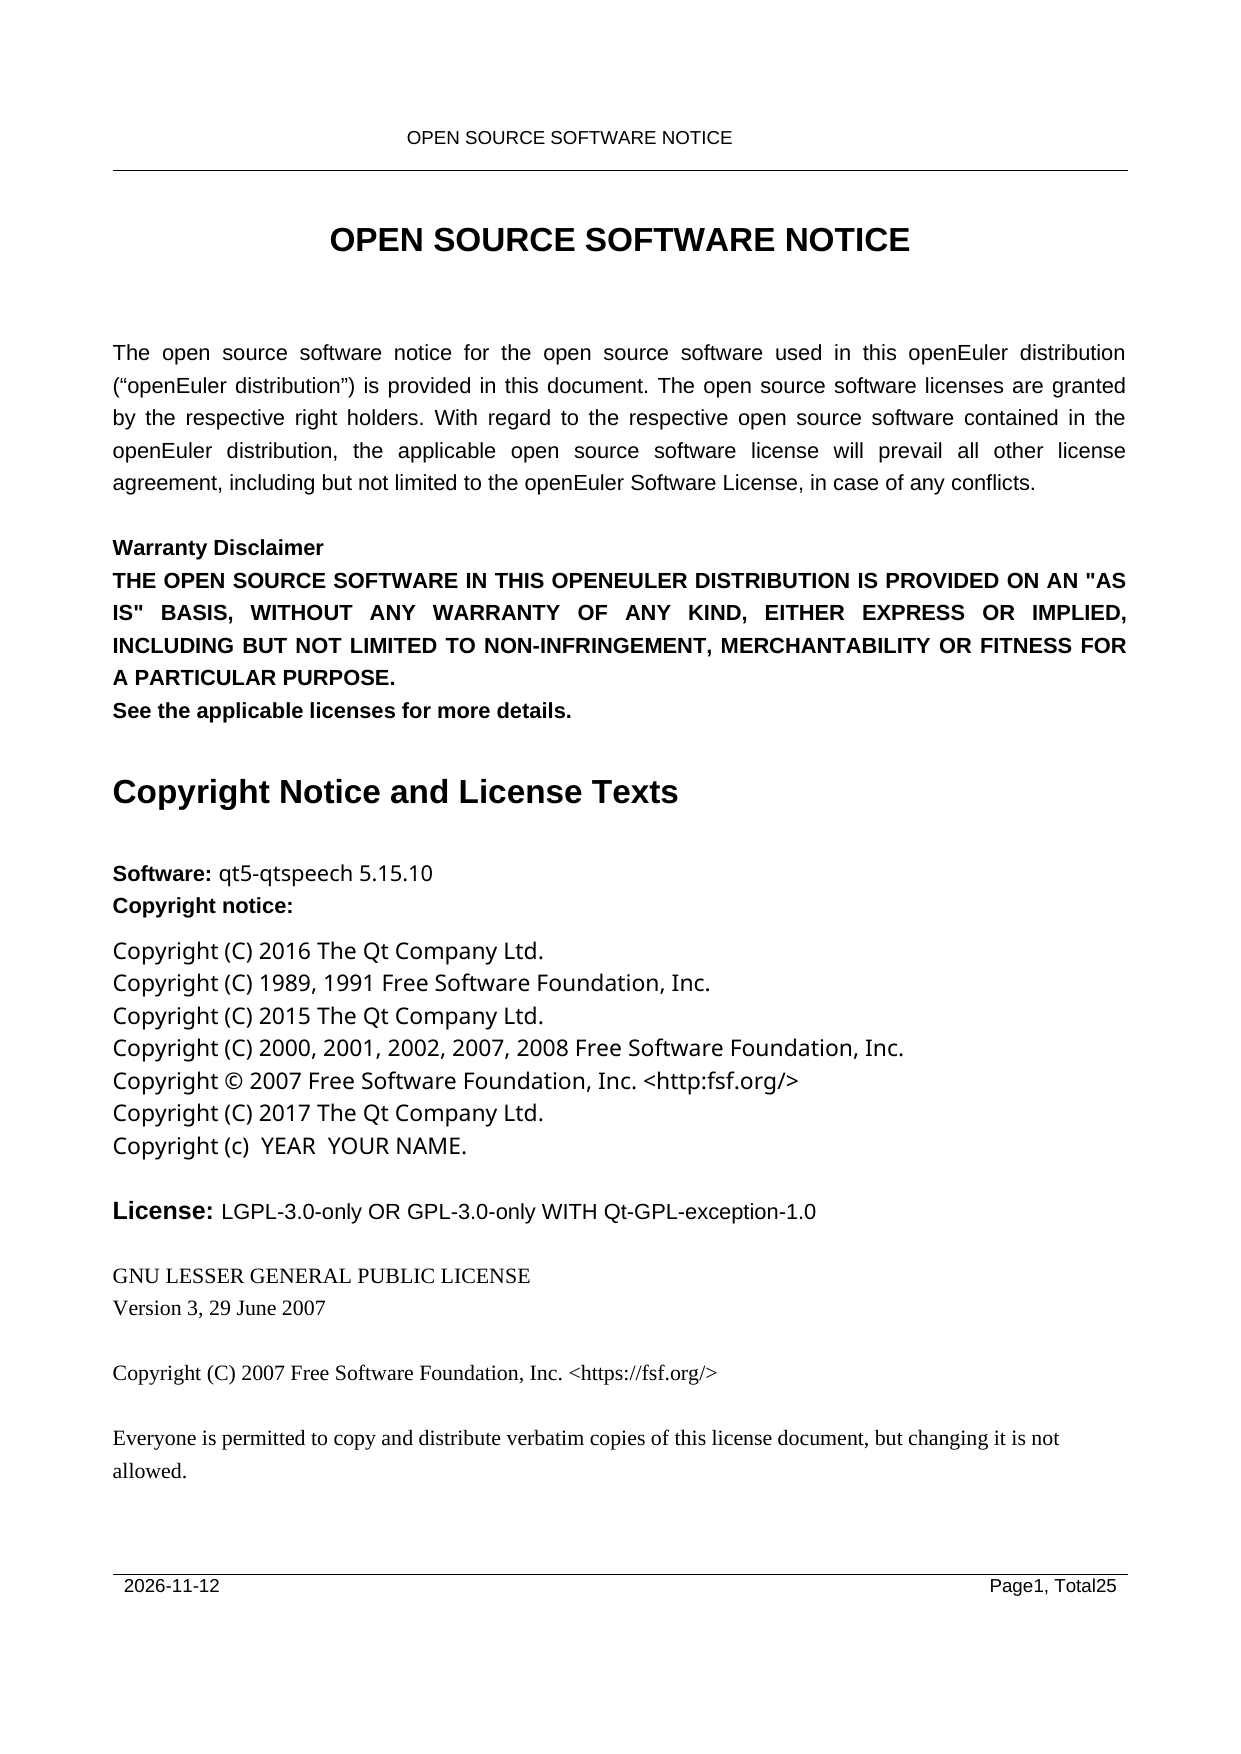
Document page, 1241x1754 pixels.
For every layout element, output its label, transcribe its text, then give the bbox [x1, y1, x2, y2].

text Copyright (C) 2007 Free Software Foundation, Inc. <https://fsf.org/> [112, 1356, 1128, 1389]
text THE OPEN SOURCE SOFTWARE IN THIS OPENEULER DISTRIBUTION IS PROVIDED ON AN "AS IS" BASIS, WITHOUT ANY WARRANTY OF ANY KIND, EITHER EXPRESS OR IMPLIED, INCLUDING BUT NOT LIMITED TO NON-INFRINGEMENT, MERCHANTABILITY OR FITNESS FOR A PARTICULAR PURPOSE. See the applicable licenses for more details. [112, 564, 1128, 726]
text Warranty Disclaimer [112, 531, 1128, 564]
text Copyright (C) 2016 The Qt Company Ltd. Copyright (C) 1989, 1991 Free Software Foundation, Inc. Copyright (C) 2015 The Qt Company Ltd. Copyright (C) 2000, 2001, 2002, 2007, 2008 Free Software Foundation, Inc. Copyright © 2007 Free Software Foundation, Inc. <http:fsf.org/> Copyright (C) 2017 The Qt Company Ltd. Copyright (c) YEAR YOUR NAME. [112, 934, 1128, 1194]
text Copyright Notice and License Texts [112, 759, 1128, 824]
text Copyright notice: [112, 889, 1128, 921]
text The open source software notice for the open source software used in this openEuler distribution (“openEuler distribution”) is provided in this document. The open source software licenses are granted by the respective right holders. With regard to the respective open source software contained in the openEuler distribution, the applicable open source software license will prevail all other license agreement, including but not limited to the openEuler Software License, in case of any conflicts. [112, 336, 1128, 499]
text GNU LESSER GENERAL PUBLIC LICENSE [112, 1226, 1128, 1291]
text License: LGPL-3.0-only OR GPL-3.0-only WITH Qt-GPL-exception-1.0 [112, 1194, 1128, 1226]
text OPEN SOURCE SOFTWARE NOTICE [112, 206, 1128, 271]
title Software: qt5-qtspeech 5.15.10 [112, 856, 1128, 889]
text Everyone is permitted to copy and distribute verbatim copies of this license document, but changing it is not allowed. [112, 1421, 1128, 1486]
text Version 3, 29 June 2007 [112, 1291, 1128, 1324]
